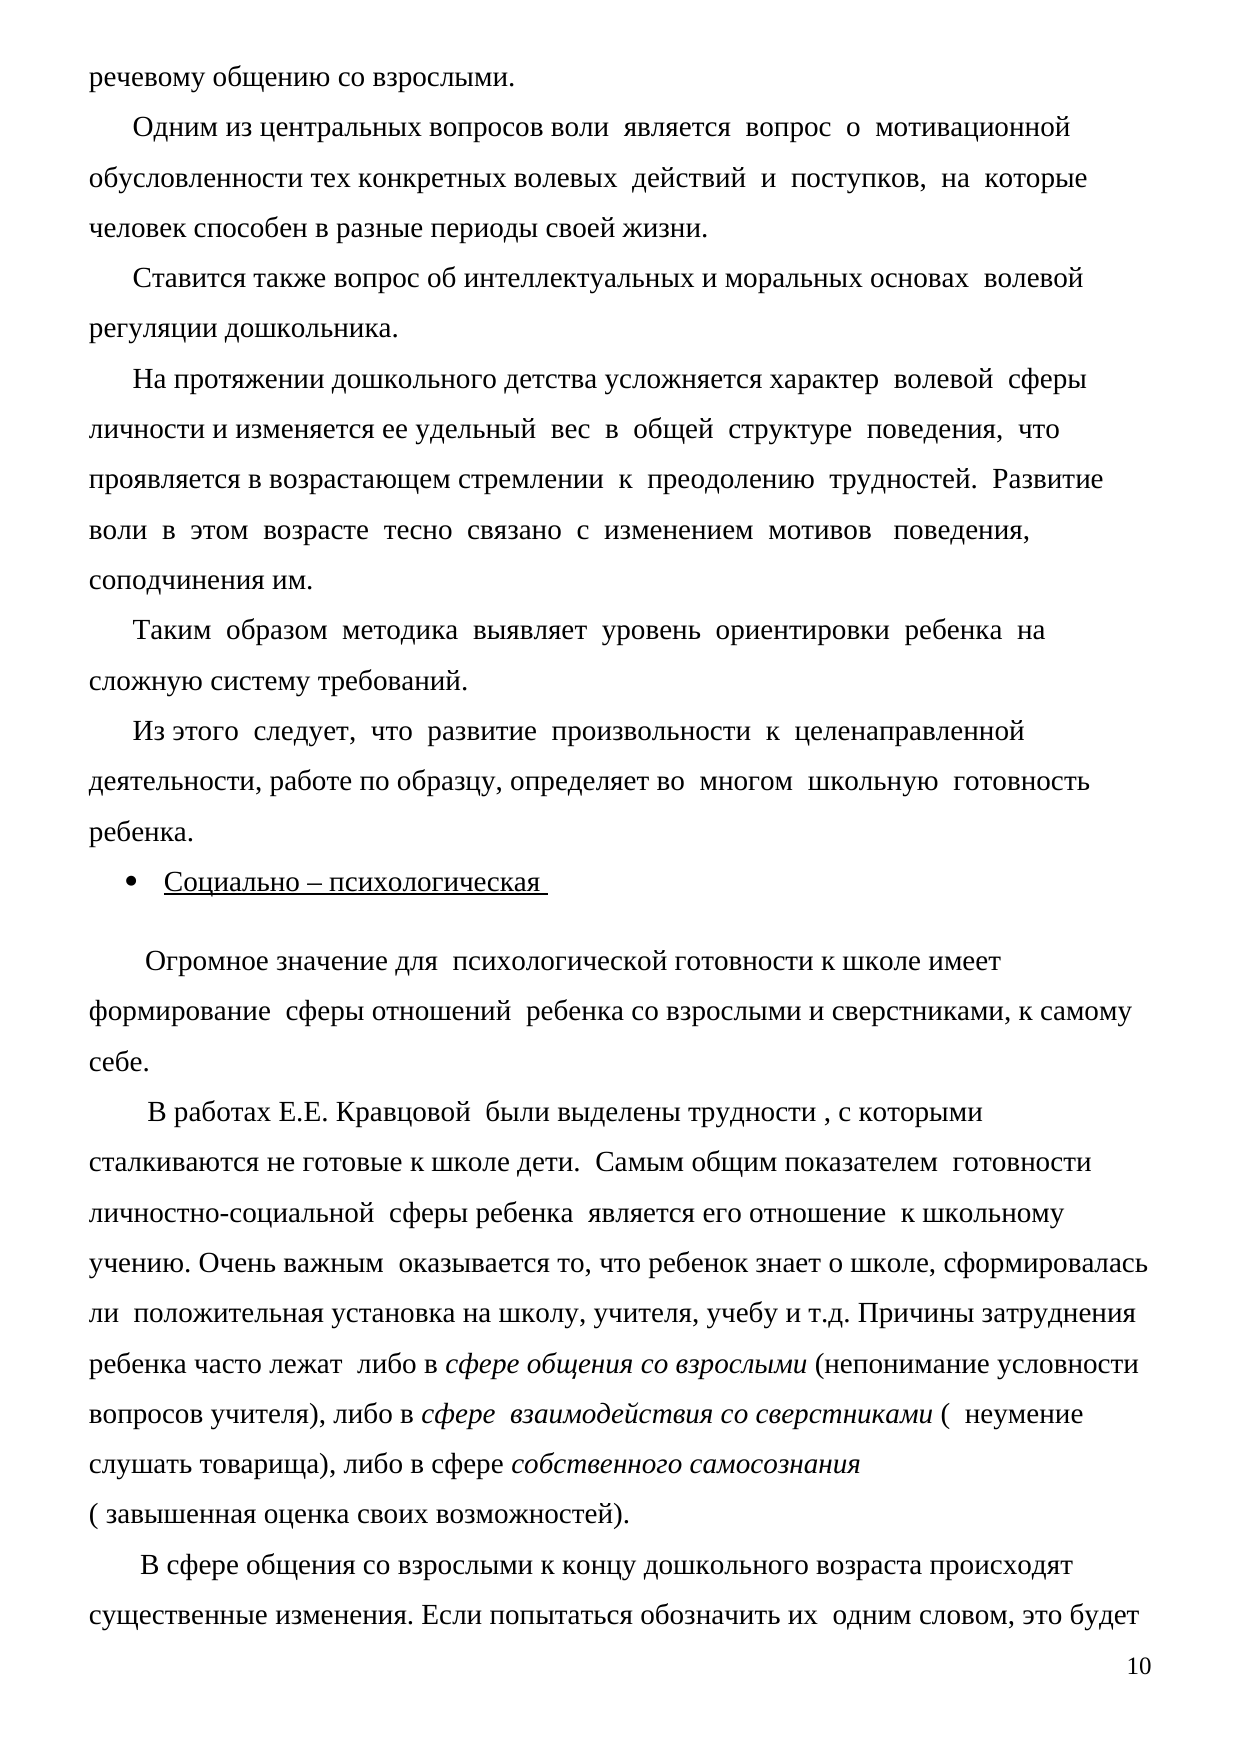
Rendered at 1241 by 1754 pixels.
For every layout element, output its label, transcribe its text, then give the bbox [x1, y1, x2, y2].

text ( завышенная оценка своих возможностей). [89, 1497, 1152, 1530]
text Огромное значение для психологической готовности к школе имеет формирование сферы отношений ребенка со взрослыми и сверстниками, к самому себе. [89, 943, 1152, 1077]
text Ставится также вопрос об интеллектуальных и моральных основах волевой [89, 260, 1152, 294]
text На протяжении дошкольного детства усложняется характер волевой сферы [89, 361, 1152, 394]
text В работах Е.Е. Кравцовой были выделены трудности , с которыми сталкиваются не готовые к школе дети. Самым общим показателем готовности личностно-социальной сферы ребенка является его отношение к школьному учению. Очень важным оказывается то, что ребенок знает о школе, сформировалась ли положительная установка на школу, учителя, учебу и т.д. Причины затруднения ребенка часто лежат либо в сфере общения со взрослыми (непонимание условности вопросов учителя), либо в сфере взаимодействия со сверстниками ( неумение слушать товарища), либо в сфере собственного самосознания [89, 1094, 1152, 1480]
text деятельности, работе по образцу, определяет во многом школьную готовность [89, 763, 1152, 797]
text Из этого следует, что развитие произвольности к целенаправленной [89, 713, 1152, 747]
text речевому общению со взрослыми. [89, 59, 1152, 93]
text человек способен в разные периоды своей жизни. [89, 210, 1152, 243]
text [89, 1547, 1152, 1631]
text обусловленности тех конкретных волевых действий и поступков, на которые [89, 160, 1152, 193]
text Одним из центральных вопросов воли является вопрос о мотивационной [89, 109, 1152, 143]
text соподчинения им. [89, 562, 1152, 596]
text ребенка. [89, 814, 1152, 847]
text проявляется в возрастающем стремлении к преодолению трудностей. Развитие [89, 462, 1152, 495]
text регуляции дошкольника. [89, 311, 1152, 344]
text сложную систему требований. [89, 663, 1152, 696]
list Социально – психологическая [126, 864, 1152, 898]
text Таким образом методика выявляет уровень ориентировки ребенка на [89, 612, 1152, 646]
text личности и изменяется ее удельный вес в общей структуре поведения, что [89, 411, 1152, 445]
text воли в этом возрасте тесно связано с изменением мотивов поведения, [89, 512, 1152, 545]
